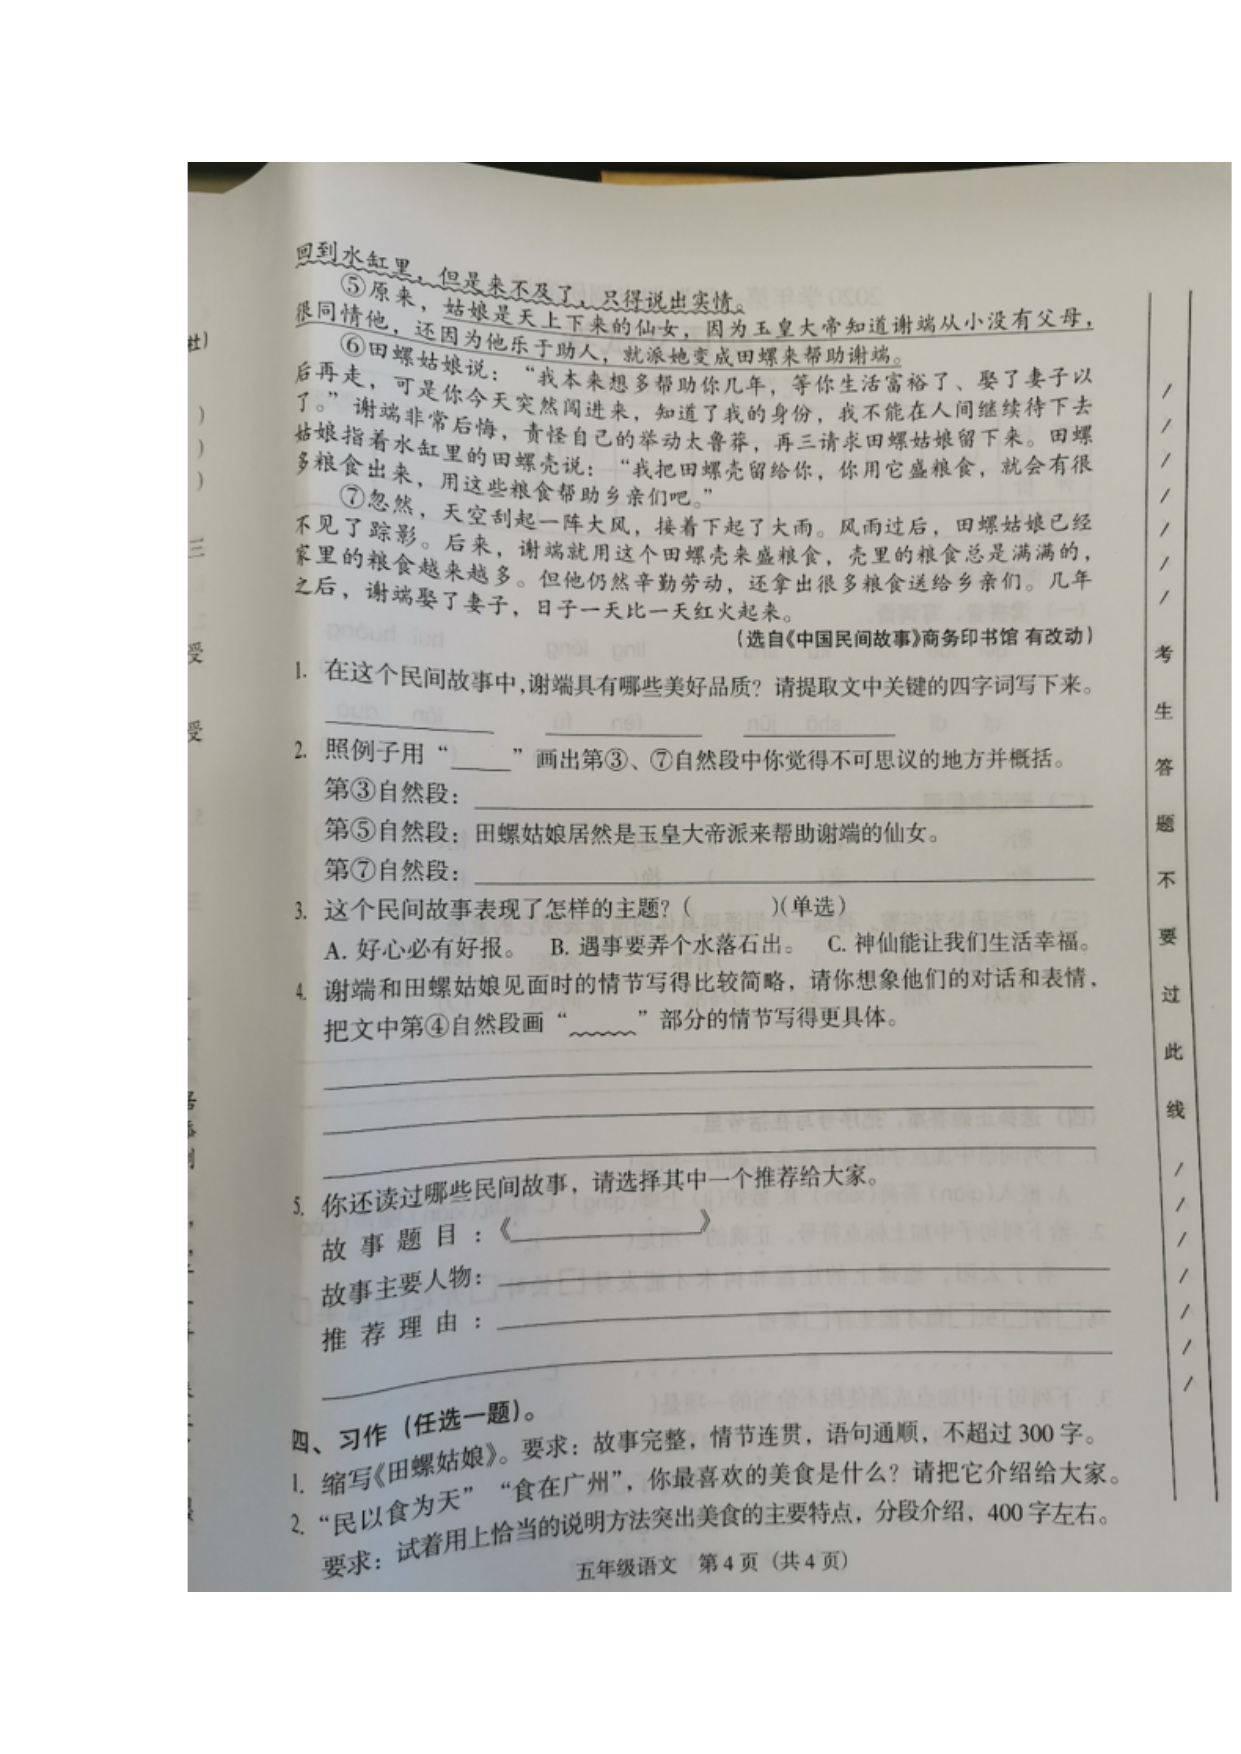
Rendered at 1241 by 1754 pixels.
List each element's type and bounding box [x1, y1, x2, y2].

picture [187, 162, 1232, 1592]
